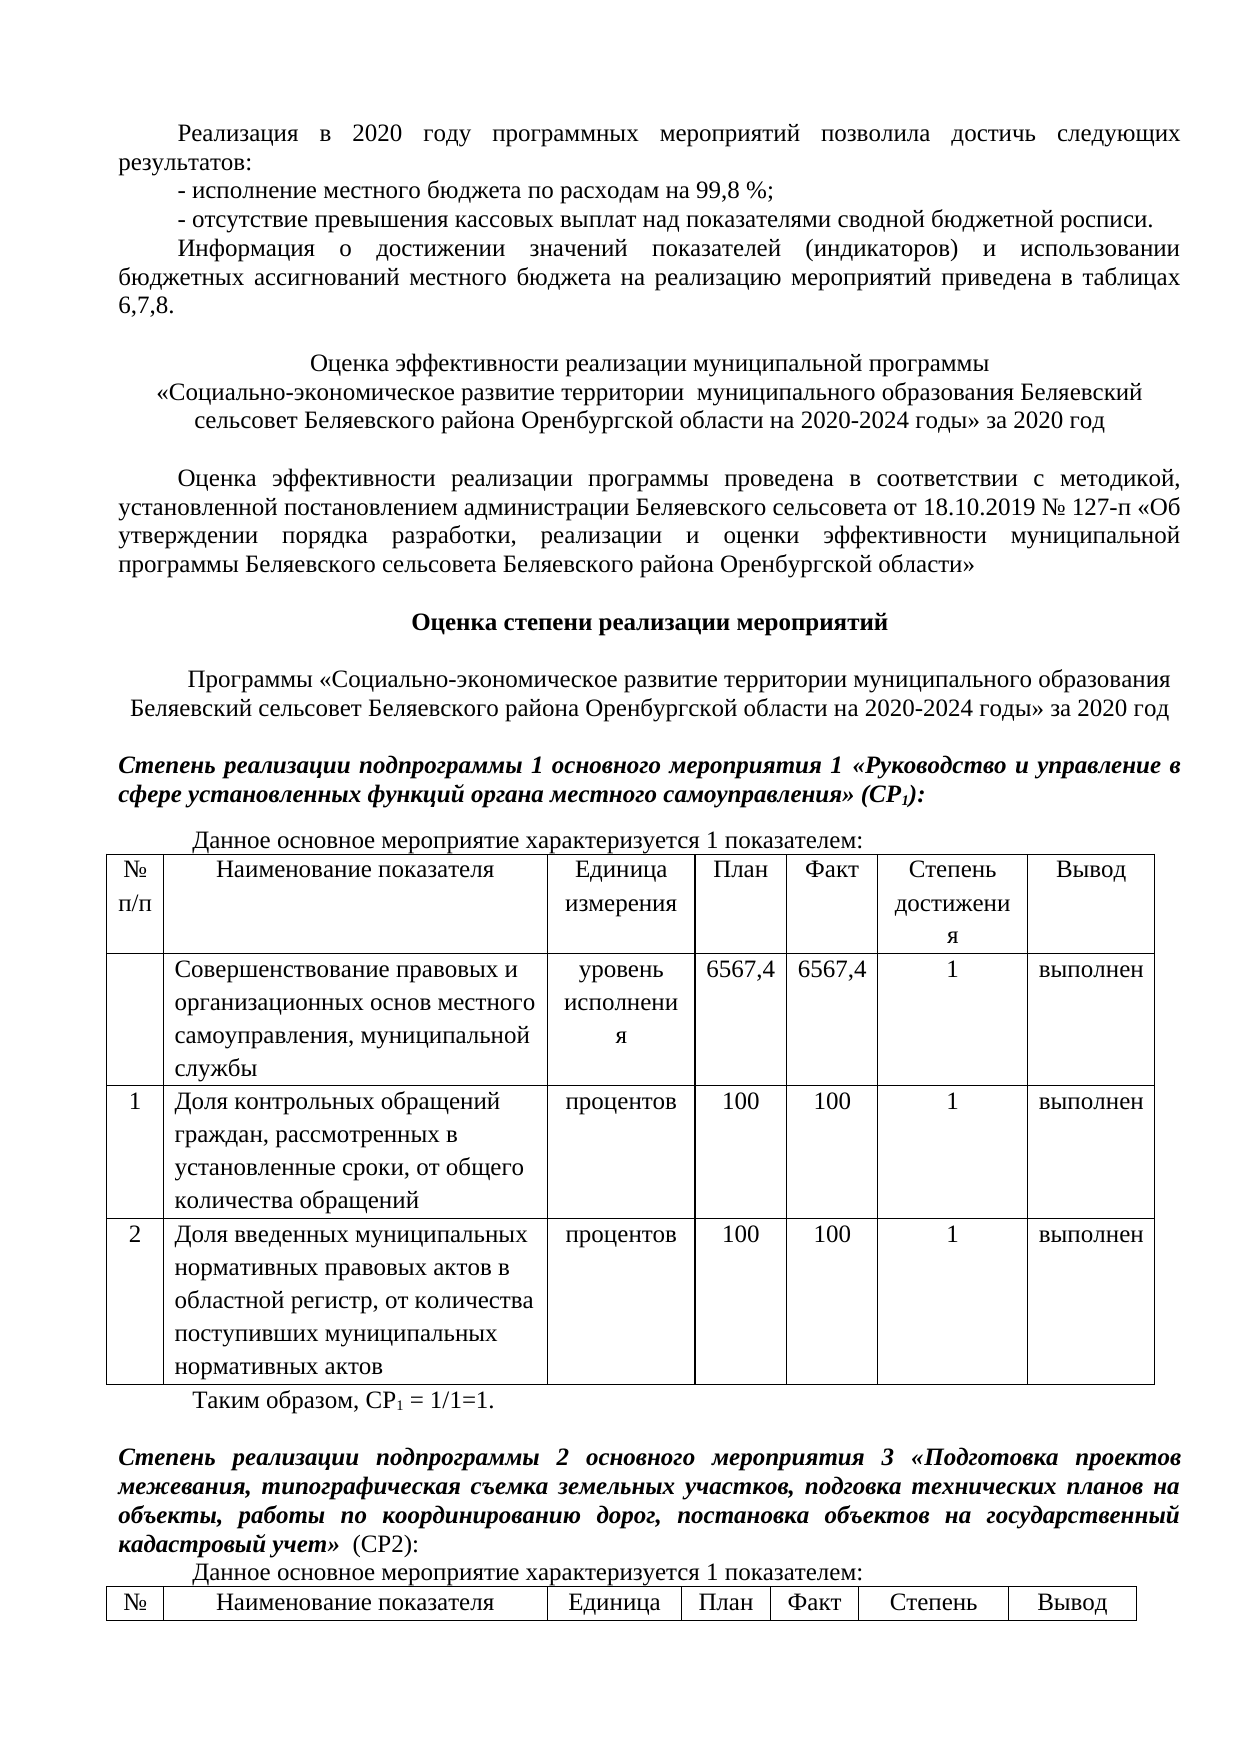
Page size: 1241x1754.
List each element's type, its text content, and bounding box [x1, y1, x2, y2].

table_cell 100 [696, 1086, 786, 1218]
table_cell 100 [696, 1219, 786, 1384]
text Степень реализации подпрограммы 2 основного мероприятия 3 «Подготовка проектов межевания, типографическая съемка земельных участков, подговка технических планов на объекты, работы по координированию дорог, постановка объектов на государственный кадастровый учет» (СР2): [118, 1442, 1181, 1557]
text Данное основное мероприятие характеризуется 1 показателем: [118, 825, 1181, 853]
table_cell 6567,4 [787, 954, 877, 1085]
table_header Наименование показателя [164, 855, 547, 953]
table_cell 2 [107, 1219, 163, 1384]
text - отсутствие превышения кассовых выплат над показателями сводной бюджетной росписи. [118, 204, 1181, 233]
table_cell уровень исполнения [548, 954, 694, 1085]
table_cell выполнен [1028, 954, 1154, 1085]
text - исполнение местного бюджета по расходам на 99,8 %; [118, 176, 1181, 204]
text Оценка степени реализации мероприятий [118, 607, 1181, 636]
text Данное основное мероприятие характеризуется 1 показателем: [118, 1557, 1181, 1586]
table_header Степень достижения [859, 1587, 1008, 1619]
table_header № п/п [107, 855, 163, 953]
table_cell Доля введенных муниципальных нормативных правовых актов в областной регистр, от количества поступивших муниципальных нормативных актов [164, 1219, 547, 1384]
table_header № п/п [107, 1587, 163, 1619]
text Оценка эффективности реализации программы проведена в соответствии с методикой, установленной постановлением администрации Беляевского сельсовета от 18.10.2019 № 127-п «Об утверждении порядка разработки, реализации и оценки эффективности муниципальной программы Беляевского сельсовета Беляевского района Оренбургской области» [118, 463, 1181, 578]
table_cell 1 [107, 1086, 163, 1218]
table_cell 1 [878, 1086, 1027, 1218]
table_cell выполнен [1028, 1219, 1154, 1384]
table_cell 6567,4 [696, 954, 786, 1085]
table_cell 100 [787, 1219, 877, 1384]
table_cell процентов [548, 1219, 694, 1384]
table_cell Совершенствование правовых и организационных основ местного самоуправления, муниципальной службы [164, 954, 547, 1085]
table_header Вывод [1009, 1587, 1136, 1619]
text Программы «Социально-экономическое развитие территории муниципального образования Беляевский сельсовет Беляевского района Оренбургской области на 2020-2024 годы» за 2020 год [118, 664, 1181, 722]
table_header Степень достижения [878, 855, 1027, 953]
table_cell процентов [548, 1086, 694, 1218]
text Степень реализации подпрограммы 1 основного мероприятия 1 «Руководство и управление в сфере установленных функций органа местного самоуправления» (СР1): [118, 751, 1181, 808]
table_cell [107, 954, 163, 1085]
text Оценка эффективности реализации муниципальной программы [118, 348, 1181, 377]
table_cell 1 [878, 954, 1027, 1085]
text «Социально-экономическое развитие территории муниципального образования Беляевский сельсовет Беляевского района Оренбургской области на 2020-2024 годы» за 2020 год [118, 377, 1181, 434]
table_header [164, 1587, 547, 1619]
table_cell выполнен [1028, 1086, 1154, 1218]
table_header Факт [771, 1587, 858, 1619]
table_header Вывод [1028, 855, 1154, 953]
table_cell Доля контрольных обращений граждан, рассмотренных в установленные сроки, от общего количества обращений [164, 1086, 547, 1218]
table_header План [696, 855, 786, 953]
text Информация о достижении значений показателей (индикаторов) и использовании бюджетных ассигнований местного бюджета на реализацию мероприятий приведена в таблицах 6,7,8. [118, 233, 1181, 319]
table_cell 100 [787, 1086, 877, 1218]
table_cell 1 [878, 1219, 1027, 1384]
table_header Факт [787, 855, 877, 953]
text Таким образом, СР1 = 1/1=1. [118, 1385, 1181, 1414]
table_header Единица измерения [548, 855, 694, 953]
table_header План [682, 1587, 770, 1619]
table_header Единица измерения [548, 1587, 681, 1619]
text Реализация в 2020 году программных мероприятий позволила достичь следующих результатов: [118, 118, 1181, 176]
